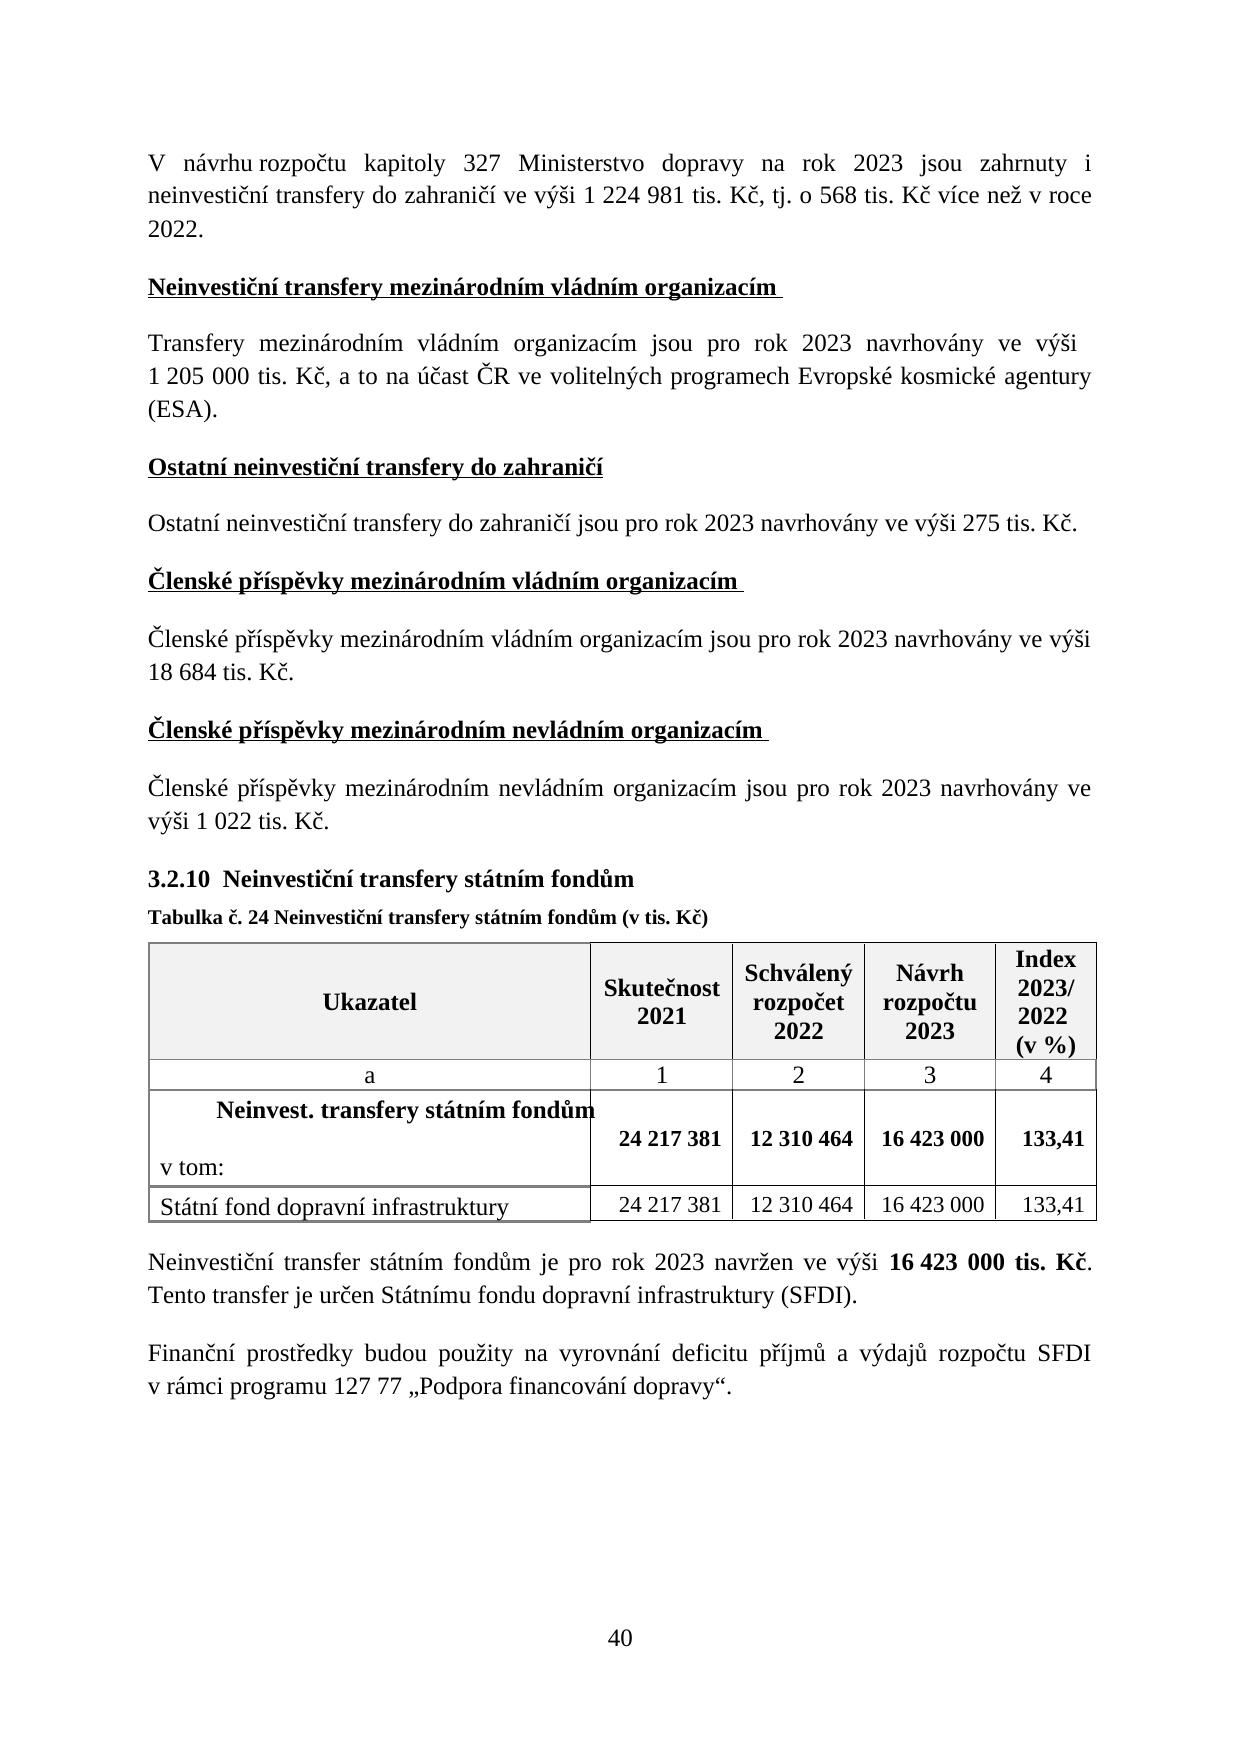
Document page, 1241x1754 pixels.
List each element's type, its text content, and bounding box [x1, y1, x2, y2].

table_cell 133,41 [996, 1091, 1096, 1185]
table_cell 16 423 000 [865, 1091, 995, 1185]
text Finanční prostředky budou použity na vyrovnání deficitu příjmů a výdajů rozpočtu SFDI v rámci programu 127 77 „Podpora financování dopravy“. [148, 1338, 1093, 1400]
table_cell 2 [733, 1060, 864, 1089]
text Transfery mezinárodním vládním organizacím jsou pro rok 2023 navrhovány ve výši 1 205 000 tis. Kč, a to na účast ČR ve volitelných programech Evropské kosmické agentury (ESA). [148, 328, 1093, 422]
table_cell 4 [996, 1060, 1095, 1089]
table_header Skutečnost 2021 [591, 943, 732, 1059]
table_cell 133,41 [996, 1186, 1096, 1220]
text Členské příspěvky mezinárodním nevládním organizacím [148, 715, 1093, 744]
text Členské příspěvky mezinárodním nevládním organizacím jsou pro rok 2023 navrhovány ve výši 1 022 tis. Kč. [148, 773, 1093, 835]
table_header Ukazatel [150, 944, 590, 1059]
text Členské příspěvky mezinárodním vládním organizacím [148, 566, 1093, 594]
table_cell 16 423 000 [864, 1186, 996, 1220]
table_header Schválený rozpočet 2022 [733, 943, 864, 1059]
table_header Index 2023/ 2022 (v %) [996, 943, 1096, 1059]
table_cell 24 217 381 [591, 1091, 732, 1185]
text Členské příspěvky mezinárodním vládním organizacím jsou pro rok 2023 navrhovány ve výši 18 684 tis. Kč. [148, 624, 1093, 686]
table_header Návrh rozpočtu 2023 [865, 943, 995, 1059]
text Neinvestiční transfery mezinárodním vládním organizacím [148, 272, 1093, 300]
table_cell Státní fond dopravní infrastruktury [150, 1188, 590, 1220]
subtitle Neinvestiční transfery státním fondům [148, 864, 1093, 893]
table_cell 1 [591, 1060, 732, 1089]
table_cell 12 310 464 [733, 1186, 864, 1220]
table_cell 24 217 381 [591, 1186, 733, 1220]
text Ostatní neinvestiční transfery do zahraničí [148, 452, 1093, 481]
table_cell 12 310 464 [733, 1091, 864, 1185]
text Neinvestiční transfer státním fondům je pro rok 2023 navržen ve výši 16 423 000 tis. Kč. Tento transfer je určen Státnímu fondu dopravní infrastruktury (SFDI). [148, 1247, 1093, 1309]
table_cell 3 [865, 1060, 995, 1089]
text V návrhu rozpočtu kapitoly 327 Ministerstvo dopravy na rok 2023 jsou zahrnuty i neinvestiční transfery do zahraničí ve výši 1 224 981 tis. Kč, tj. o 568 tis. Kč více než v roce 2022. [148, 148, 1093, 242]
text Tabulka č. 24 Neinvestiční transfery státním fondům (v tis. Kč) [148, 905, 1093, 929]
table_cell Neinvest. transfery státním fondům v tom: [150, 1091, 590, 1185]
table_cell a [150, 1060, 590, 1089]
text Ostatní neinvestiční transfery do zahraničí jsou pro rok 2023 navrhovány ve výši 275 tis. Kč. [148, 508, 1093, 537]
